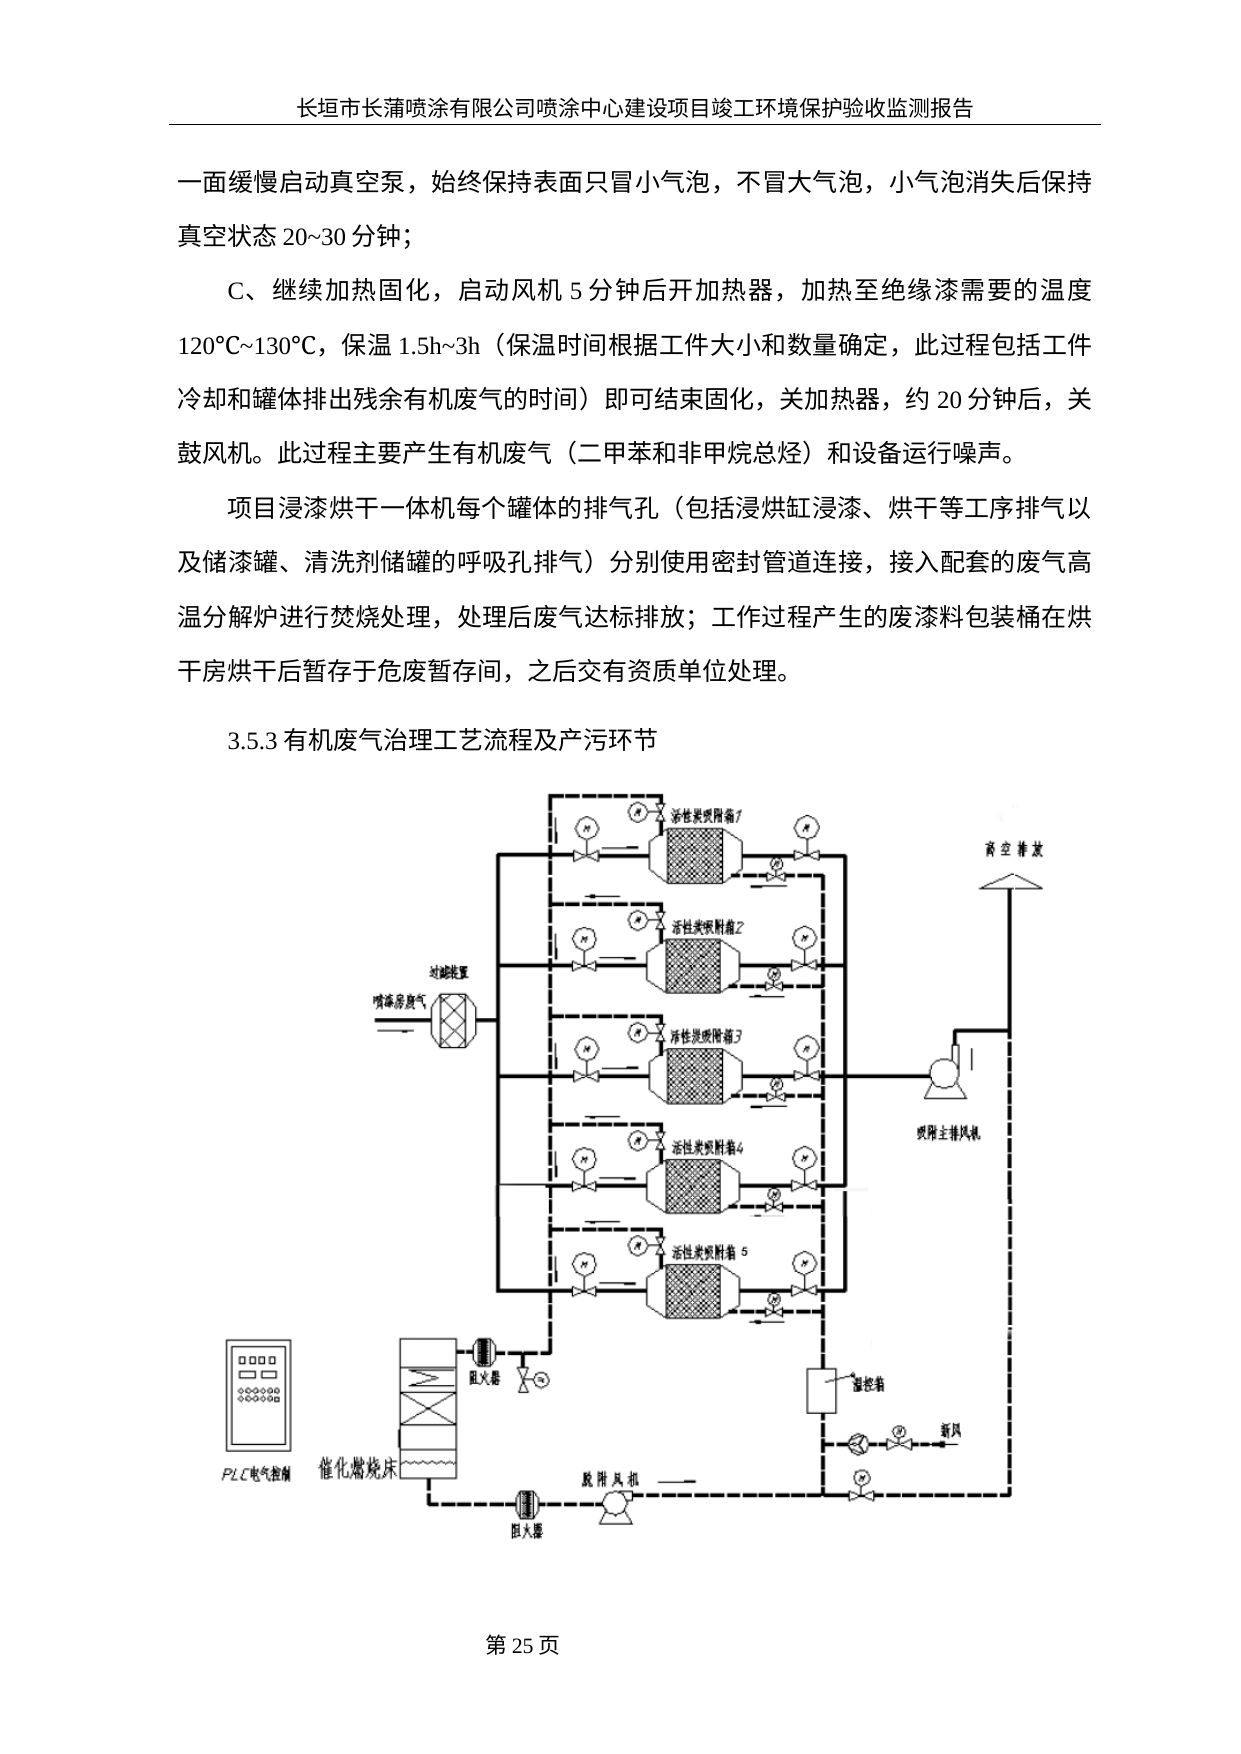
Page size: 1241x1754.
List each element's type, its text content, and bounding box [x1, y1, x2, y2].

text 3.5.3 有机废气治理工艺流程及产污环节 [177, 706, 1093, 771]
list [177, 162, 1093, 253]
text C、继续加热固化，启动风机5分钟后开加热器，加热至绝缘漆需要的温度120℃~130℃，保温1.5h~3h（保温时间根据工件大小和数量确定，此过程包括工件冷却和罐体排出残余有机废气的时间）即可结束固化，关加热器，约20分钟后，关鼓风机。此过程主要产生有机废气（二甲苯和非甲烷总烃）和设备运行噪声。 [177, 271, 1093, 470]
text 项目浸漆烘干一体机每个罐体的排气孔（包括浸烘缸浸漆、烘干等工序排气以及储漆罐、清洗剂储罐的呼吸孔排气）分别使用密封管道连接，接入配套的废气高温分解炉进行焚烧处理，处理后废气达标排放；工作过程产生的废漆料包装桶在烘干房烘干后暂存于危废暂存间，之后交有资质单位处理。 [177, 488, 1093, 688]
picture [208, 788, 1062, 1539]
